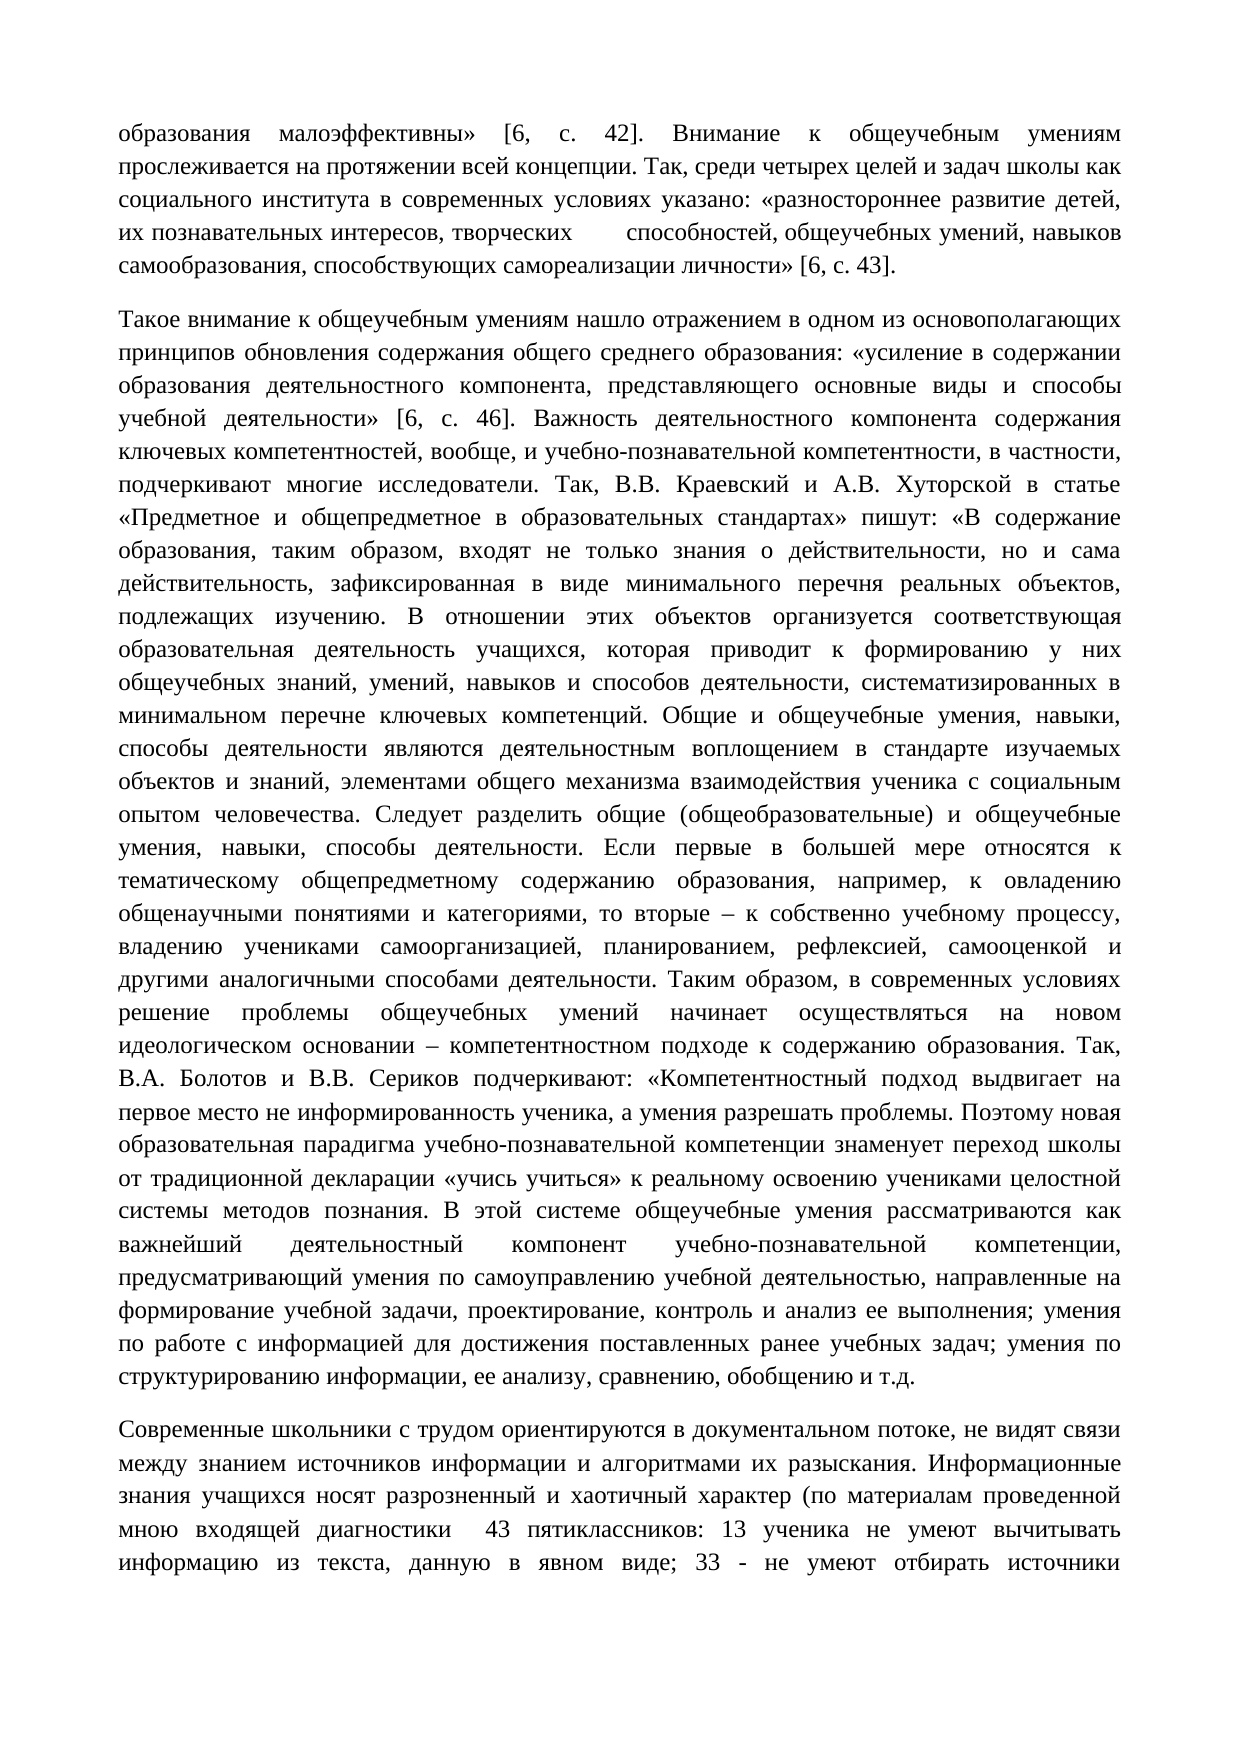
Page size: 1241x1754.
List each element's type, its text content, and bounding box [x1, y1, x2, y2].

text Такое внимание к общеучебным умениям нашло отражением в одном из основополагающих принципов обновления содержания общего среднего образования: «усиление в содержании образования деятельностного компонента, представляющего основные виды и способы учебной деятельности» [6, с. 46]. Важность деятельностного компонента содержания ключевых компетентностей, вообще, и учебно-познавательной компетентности, в частности, подчеркивают многие исследователи. Так, В.В. Краевский и А.В. Хуторской в статье «Предметное и общепредметное в образовательных стандартах» пишут: «В содержание образования, таким образом, входят не только знания о действительности, но и сама действительность, зафиксированная в виде минимального перечня реальных объектов, подлежащих изучению. В отношении этих объектов организуется соответствующая образовательная деятельность учащихся, которая приводит к формированию у них общеучебных знаний, умений, навыков и способов деятельности, систематизированных в минимальном перечне ключевых компетенций. Общие и общеучебные умения, навыки, способы деятельности являются деятельностным воплощением в стандарте изучаемых объектов и знаний, элементами общего механизма взаимодействия ученика с социальным опытом человечества. Следует разделить общие (общеобразовательные) и общеучебные умения, навыки, способы деятельности. Если первые в большей мере относятся к тематическому общепредметному содержанию образования, например, к овладению общенаучными понятиями и категориями, то вторые – к собственно учебному процессу, владению учениками самоорганизацией, планированием, рефлексией, самооценкой и другими аналогичными способами деятельности. Таким образом, в современных условиях решение проблемы общеучебных умений начинает осуществляться на новом идеологическом основании – компетентностном подходе к содержанию образования. Так, В.А. Болотов и В.В. Сериков подчеркивают: «Компетентностный подход выдвигает на первое место не информированность ученика, а умения разрешать проблемы. Поэтому новая образовательная парадигма учебно-познавательной компетенции знаменует переход школы от традиционной декларации «учись учиться» к реальному освоению учениками целостной системы методов познания. В этой системе общеучебные умения рассматриваются как важнейший деятельностный компонент учебно-познавательной компетенции, предусматривающий умения по самоуправлению учебной деятельностью, направленные на формирование учебной задачи, проектирование, контроль и анализ ее выполнения; умения по работе с информацией для достижения поставленных ранее учебных задач; умения по структурированию информации, ее анализу, сравнению, обобщению и т.д. [118, 304, 1122, 1389]
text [118, 1414, 1122, 1575]
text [118, 118, 1122, 279]
